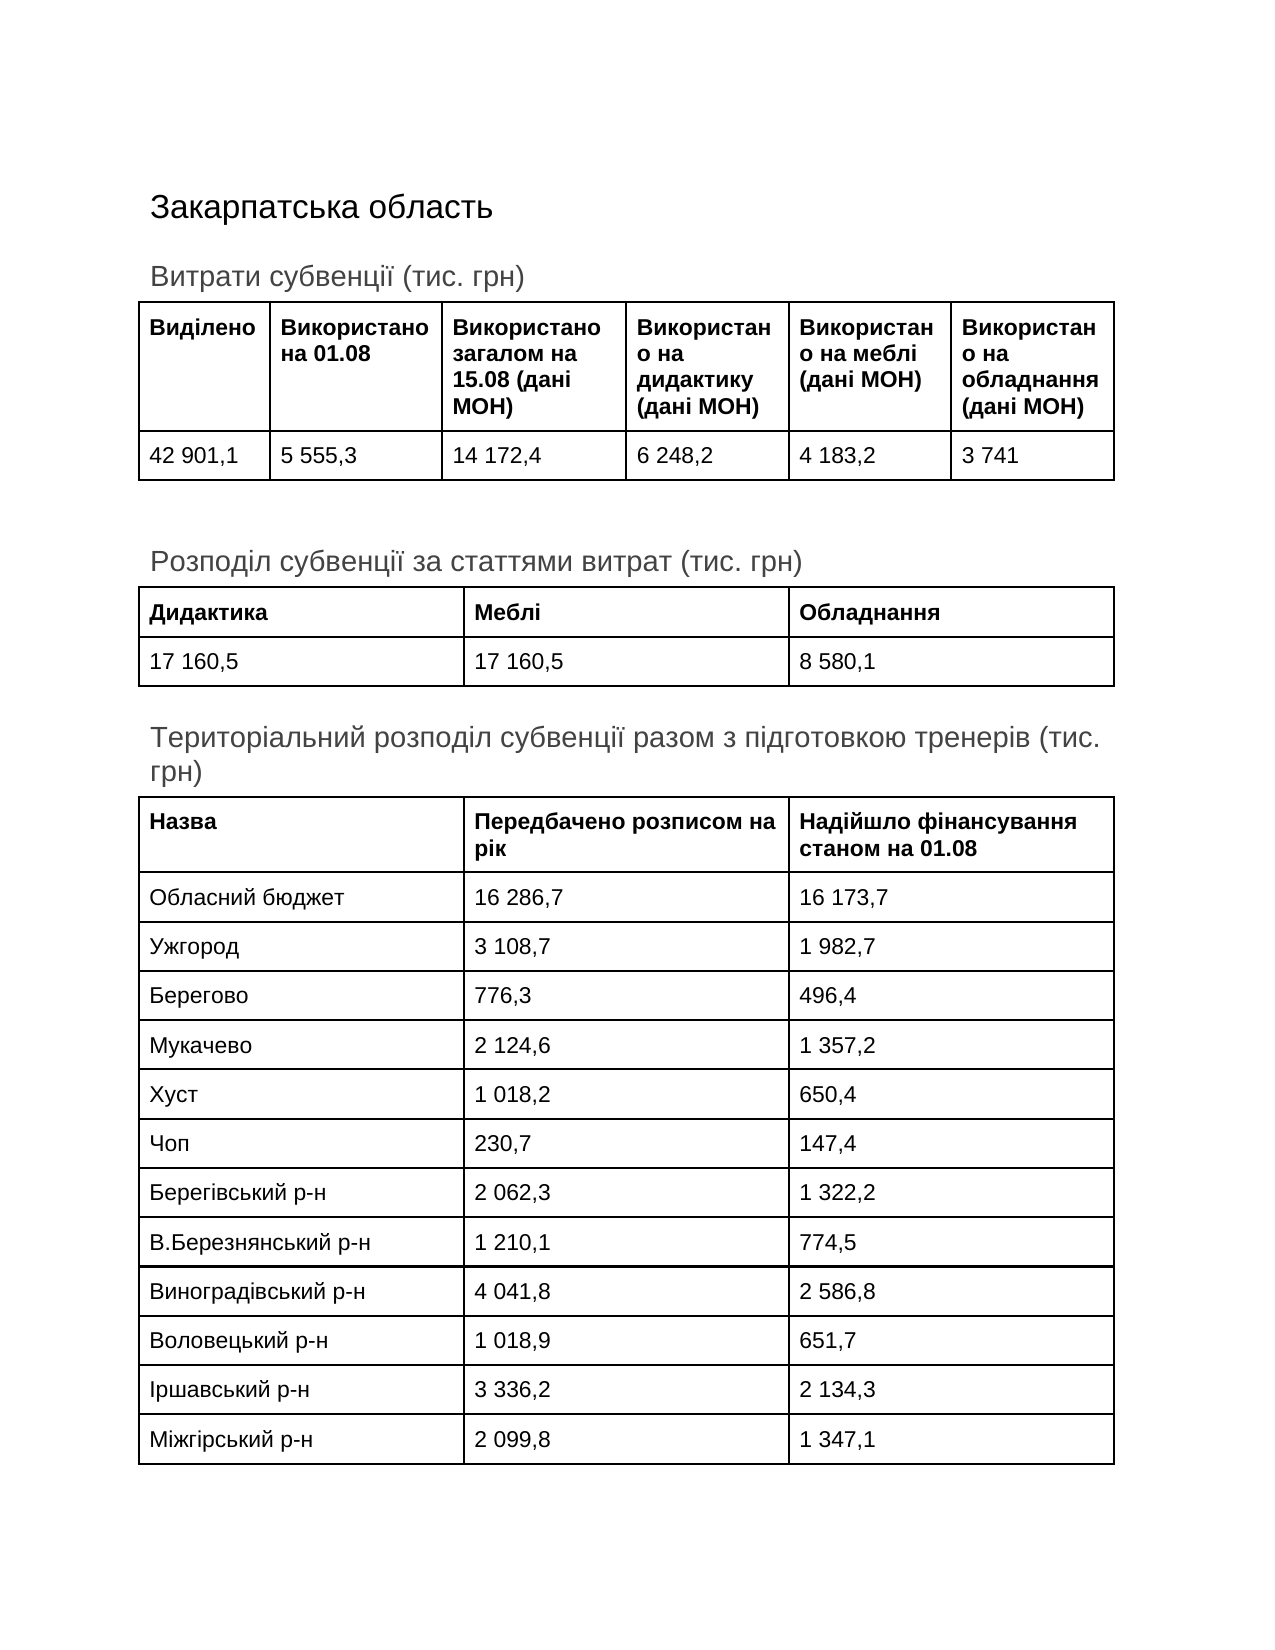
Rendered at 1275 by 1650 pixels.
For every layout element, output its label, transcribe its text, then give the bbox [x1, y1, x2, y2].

table_cell 1 347,1 [790, 1415, 1113, 1462]
table_cell 2 124,6 [465, 1021, 788, 1068]
table_cell 3 741 [952, 432, 1113, 479]
table_cell 42 901,1 [140, 432, 269, 479]
table_cell Берегово [140, 972, 463, 1019]
table_cell 3 336,2 [465, 1366, 788, 1413]
table_cell В.Березнянський р-н [140, 1218, 463, 1265]
table_header Використано на меблі (дані МОН) [790, 303, 950, 429]
table_cell Чоп [140, 1120, 463, 1167]
table_cell 17 160,5 [465, 638, 788, 685]
table_cell 1 357,2 [790, 1021, 1113, 1068]
table_cell 1 322,2 [790, 1169, 1113, 1216]
table_cell 2 062,3 [465, 1169, 788, 1216]
subtitle Територіальний розподіл субвенції разом з підготовкою тренерів (тис. грн) [150, 720, 1125, 787]
table_header Меблі [465, 588, 788, 636]
subtitle Розподіл субвенції за статтями витрат (тис. грн) [150, 544, 1125, 578]
table_header Використано на обладнання (дані МОН) [952, 303, 1113, 429]
table_cell 14 172,4 [443, 432, 625, 479]
table_cell Мукачево [140, 1021, 463, 1068]
table_cell 650,4 [790, 1070, 1113, 1118]
table_cell 230,7 [465, 1120, 788, 1167]
table_cell 6 248,2 [627, 432, 788, 479]
table_cell 1 018,2 [465, 1070, 788, 1118]
table_cell 5 555,3 [271, 432, 441, 479]
subtitle Закарпатська область [150, 187, 1125, 226]
table_cell 1 018,9 [465, 1317, 788, 1364]
table_cell 1 210,1 [465, 1218, 788, 1265]
table_cell 651,7 [790, 1317, 1113, 1364]
table_header Дидактика [140, 588, 463, 636]
table_cell 776,3 [465, 972, 788, 1019]
table_header Передбачено розписом на рік [465, 798, 788, 871]
table_cell 147,4 [790, 1120, 1113, 1167]
table_header Обладнання [790, 588, 1113, 636]
table_cell Берегівський р-н [140, 1169, 463, 1216]
table_cell 16 173,7 [790, 873, 1113, 921]
table_cell 17 160,5 [140, 638, 463, 685]
table_cell 16 286,7 [465, 873, 788, 921]
table_cell 1 982,7 [790, 923, 1113, 970]
table_cell 4 183,2 [790, 432, 950, 479]
table_header Виділено [140, 303, 269, 429]
table_cell 774,5 [790, 1218, 1113, 1265]
table_cell Ужгород [140, 923, 463, 970]
table_cell 4 041,8 [465, 1268, 788, 1315]
table_cell 496,4 [790, 972, 1113, 1019]
table_cell Воловецький р-н [140, 1317, 463, 1364]
table_header Використано на дидактику (дані МОН) [627, 303, 788, 429]
table_cell 2 134,3 [790, 1366, 1113, 1413]
table_cell 2 099,8 [465, 1415, 788, 1462]
table_cell Виноградівський р-н [140, 1268, 463, 1315]
table_cell 2 586,8 [790, 1268, 1113, 1315]
table_cell Хуст [140, 1070, 463, 1118]
table_cell Іршавський р-н [140, 1366, 463, 1413]
table_header Використано на 01.08 [271, 303, 441, 429]
table_cell Обласний бюджет [140, 873, 463, 921]
table_cell 3 108,7 [465, 923, 788, 970]
table_cell Міжгірський р-н [140, 1415, 463, 1462]
table_header Використано загалом на 15.08 (дані МОН) [443, 303, 625, 429]
table_header Назва [140, 798, 463, 871]
subtitle Витрати субвенції (тис. грн) [150, 259, 1125, 293]
table_header Надійшло фінансування станом на 01.08 [790, 798, 1113, 871]
table_cell 8 580,1 [790, 638, 1113, 685]
